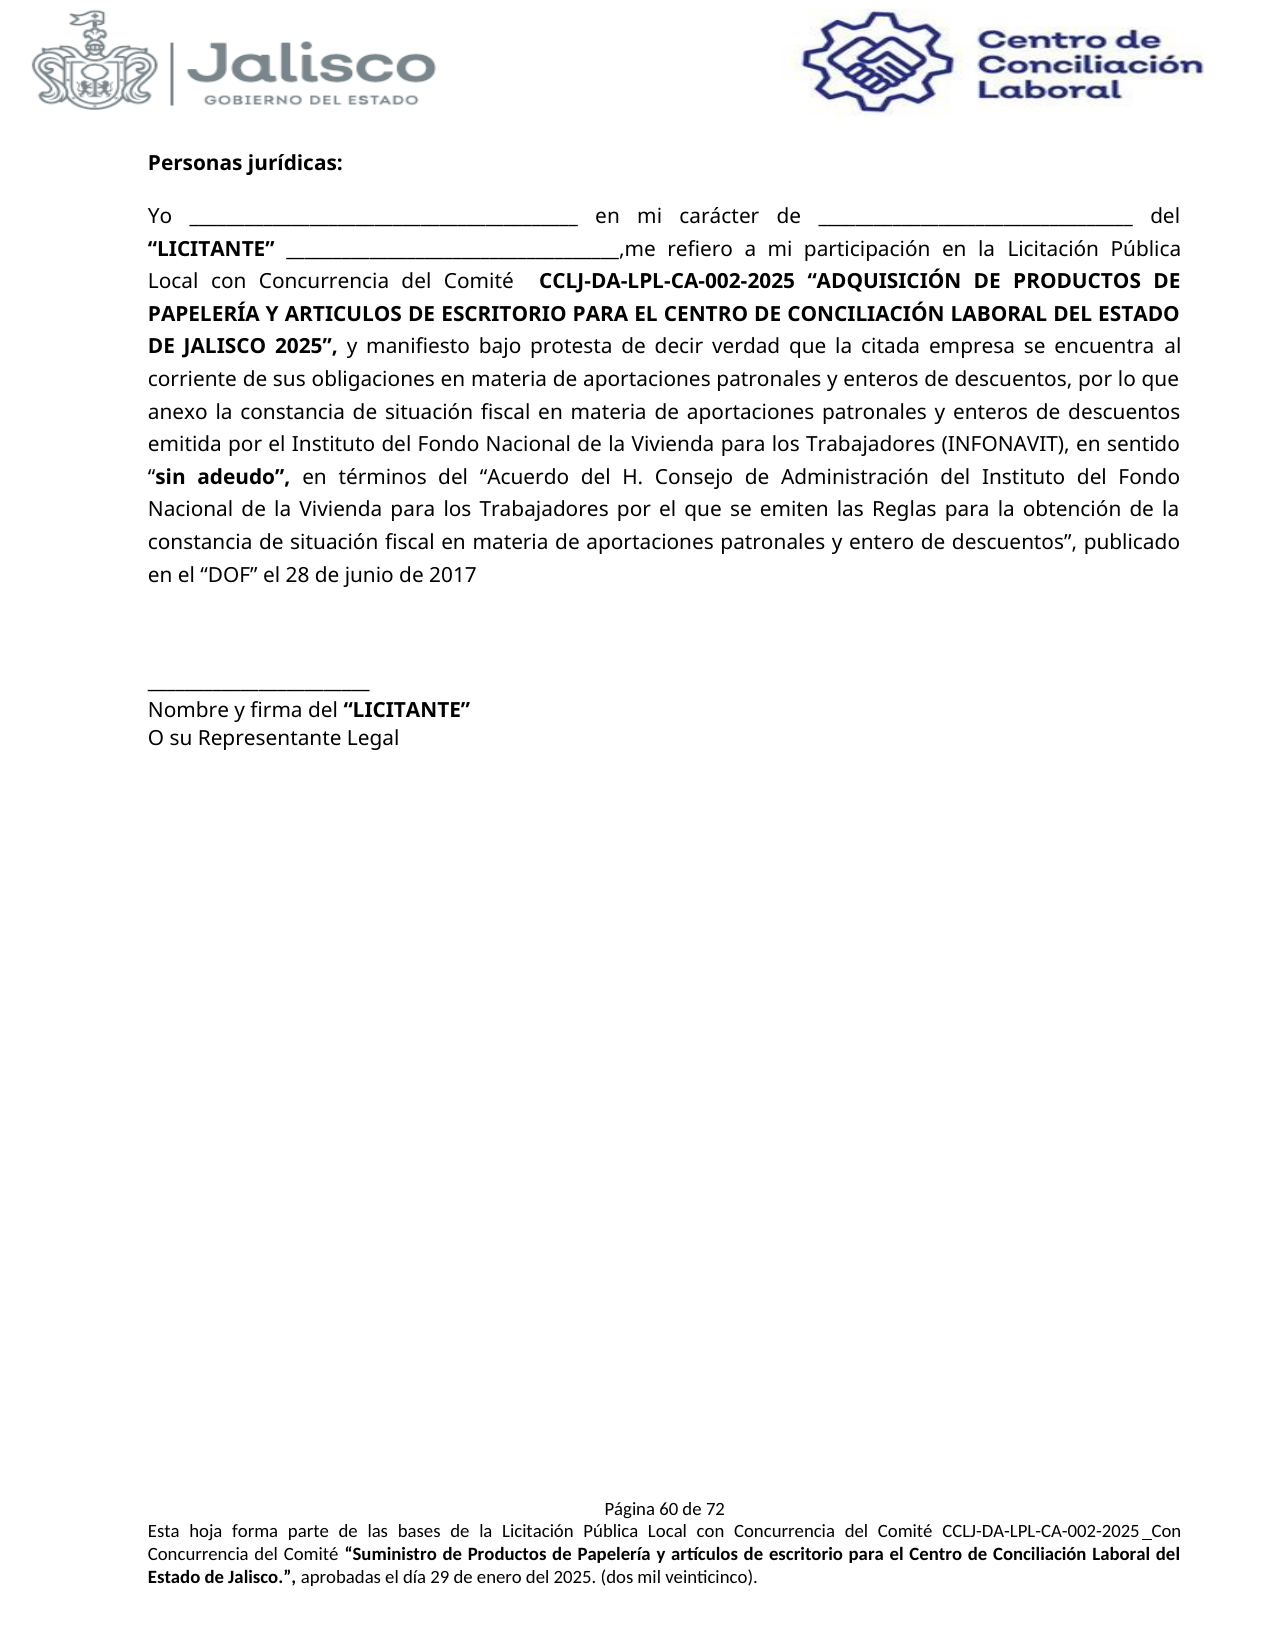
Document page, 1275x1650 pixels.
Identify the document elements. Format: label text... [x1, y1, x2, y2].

picture [15, 0, 462, 142]
text Yo __________________________________________ en mi carácter de __________________________________ del “LICITANTE” ____________________________________,me refiero a mi participación en la Licitación Pública Local con Concurrencia del Comité CCLJ-DA-LPL-CA-002-2025 “ADQUISICIÓN DE PRODUCTOS DE PAPELERÍA Y ARTICULOS DE ESCRITORIO PARA EL CENTRO DE CONCILIACIÓN LABORAL DEL ESTADO DE JALISCO 2025”, y manifiesto bajo protesta de decir verdad que la citada empresa se encuentra al corriente de sus obligaciones en materia de aportaciones patronales y enteros de descuentos, por lo que anexo la constancia de situación fiscal en materia de aportaciones patronales y enteros de descuentos emitida por el Instituto del Fondo Nacional de la Vivienda para los Trabajadores (INFONAVIT), en sentido “sin adeudo”, en términos del “Acuerdo del H. Consejo de Administración del Instituto del Fondo Nacional de la Vivienda para los Trabajadores por el que se emiten las Reglas para la obtención de la constancia de situación fiscal en materia de aportaciones patronales y entero de descuentos”, publicado en el “DOF” el 28 de junio de 2017 [148, 201, 1181, 588]
text Nombre y firma del “LICITANTE” [148, 695, 1181, 723]
text O su Representante Legal [148, 723, 1181, 752]
text Personas jurídicas: [148, 148, 1181, 176]
picture [781, 9, 1223, 118]
text ________________________ [148, 667, 1181, 695]
